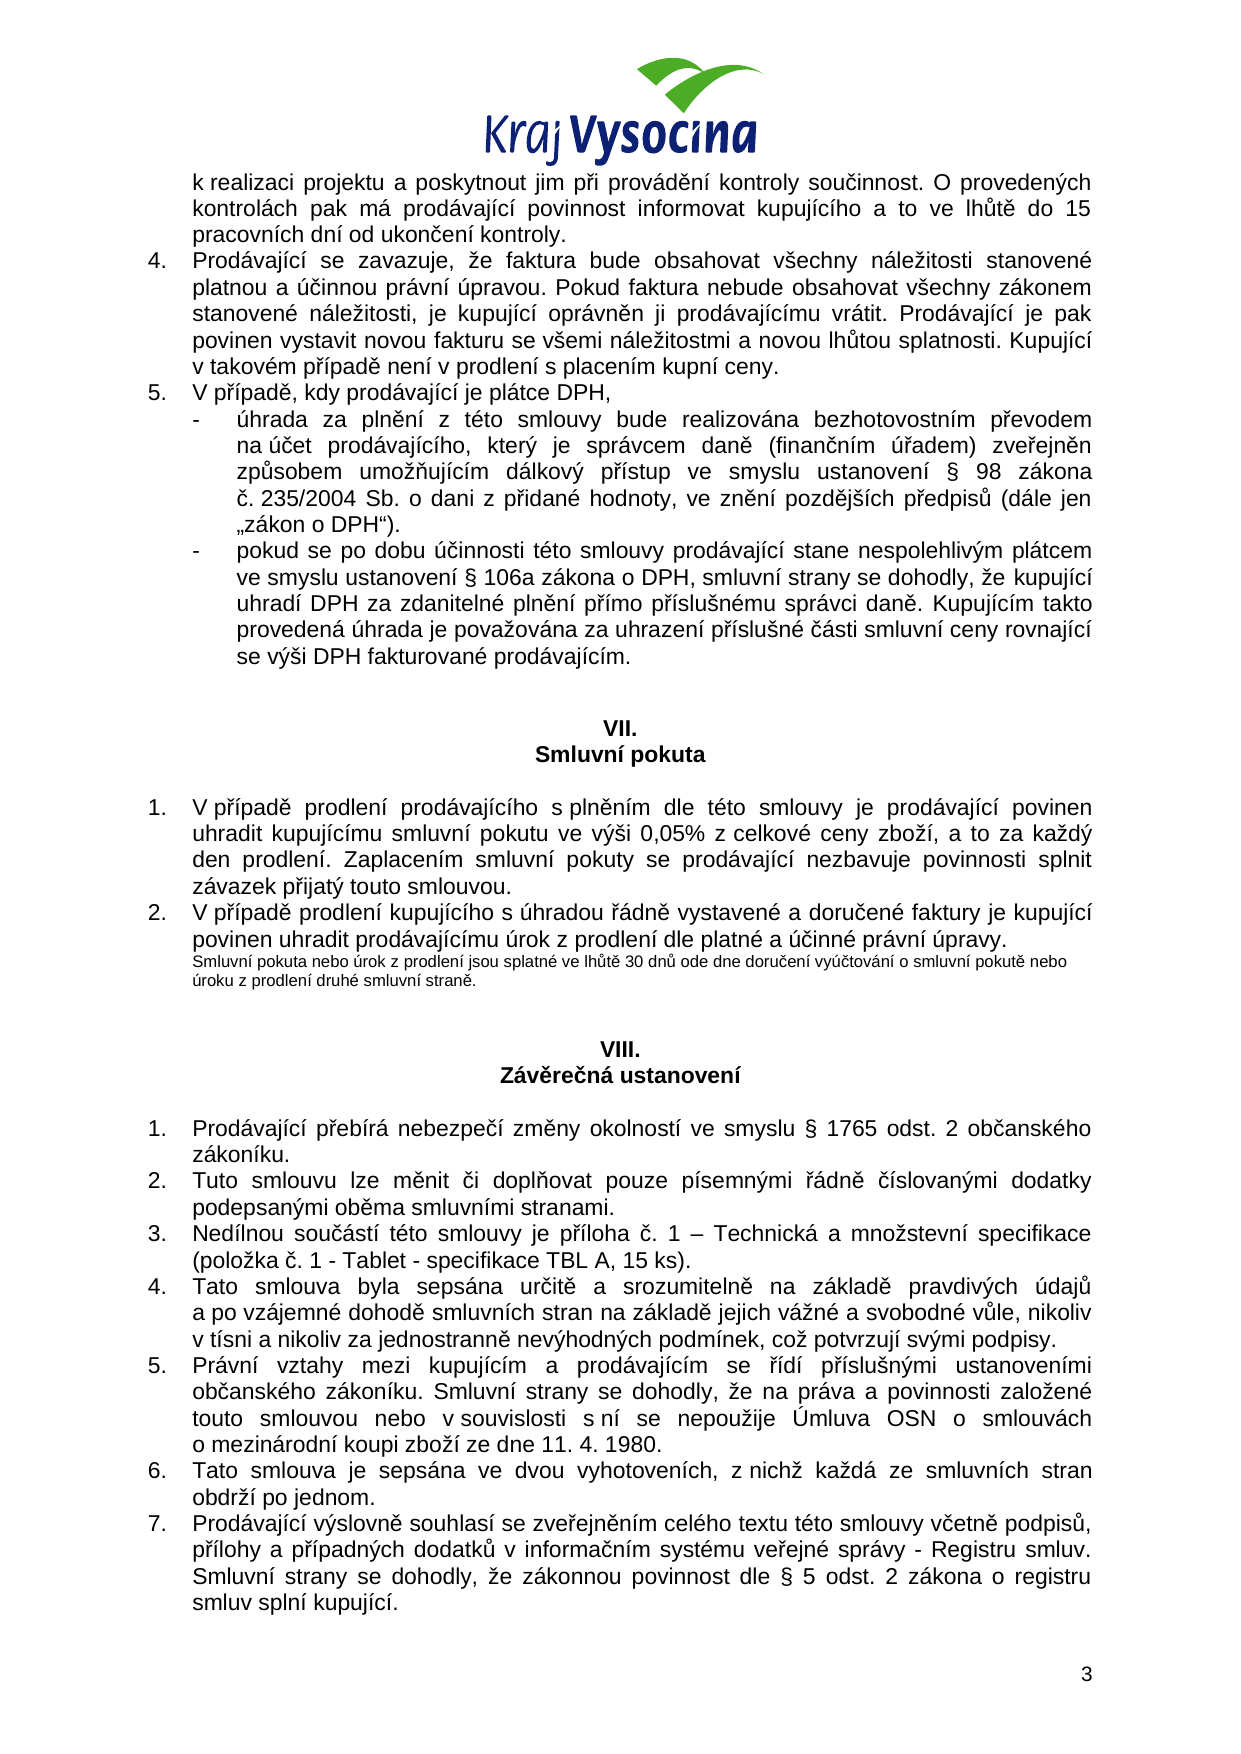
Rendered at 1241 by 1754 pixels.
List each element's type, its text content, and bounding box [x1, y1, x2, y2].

list Právní vztahy mezi kupujícím a prodávajícím se řídí příslušnými ustanoveními občanského zákoníku. Smluvní strany se dohodly, že na práva a povinnosti založené touto smlouvou nebo v souvislosti s ní se nepoužije Úmluva OSN o smlouvách o mezinárodní koupi zboží ze dne 11. 4. 1980. [148, 1352, 1092, 1457]
text - pokud se po dobu účinnosti této smlouvy prodávající stane nespolehlivým plátcem ve smyslu ustanovení § 106a zákona o DPH, smluvní strany se dohodly, že kupující uhradí DPH za zdanitelné plnění přímo příslušnému správci daně. Kupujícím takto provedená úhrada je považována za uhrazení příslušné části smluvní ceny rovnající se výši DPH fakturované prodávajícím. [192, 537, 1092, 669]
text Smluvní pokuta [148, 741, 1092, 767]
text VIII. [148, 1036, 1092, 1062]
list V případě prodlení kupujícího s úhradou řádně vystavené a doručené faktury je kupující povinen uhradit prodávajícímu úrok z prodlení dle platné a účinné právní úpravy. [148, 899, 1092, 952]
list Tato smlouva byla sepsána určitě a srozumitelně na základě pravdivých údajů a po vzájemné dohodě smluvních stran na základě jejich vážné a svobodné vůle, nikoliv v tísni a nikoliv za jednostranně nevýhodných podmínek, což potvrzují svými podpisy. [148, 1273, 1092, 1352]
list Tuto smlouvu lze měnit či doplňovat pouze písemnými řádně číslovanými dodatky podepsanými oběma smluvními stranami. [148, 1167, 1092, 1220]
list Tato smlouva je sepsána ve dvou vyhotoveních, z nichž každá ze smluvních stran obdrží po jednom. [148, 1457, 1092, 1510]
text - úhrada za plnění z této smlouvy bude realizována bezhotovostním převodem na účet prodávajícího, který je správcem daně (finančním úřadem) zveřejněn způsobem umožňujícím dálkový přístup ve smyslu ustanovení § 98 zákona č. 235/2004 Sb. o dani z přidané hodnoty, ve znění pozdějších předpisů (dále jen „zákon o DPH“). [192, 406, 1092, 537]
list V případě, kdy prodávající je plátce DPH, [148, 379, 1092, 406]
list Prodávající se zavazuje, že faktura bude obsahovat všechny náležitosti stanovené platnou a účinnou právní úpravou. Pokud faktura nebude obsahovat všechny zákonem stanovené náležitosti, je kupující oprávněn ji prodávajícímu vrátit. Prodávající je pak povinen vystavit novou fakturu se všemi náležitostmi a novou lhůtou splatnosti. Kupující v takovém případě není v prodlení s placením kupní ceny. [148, 247, 1092, 379]
text VII. [148, 715, 1092, 741]
text Závěrečná ustanovení [148, 1062, 1092, 1088]
list Prodávající výslovně souhlasí se zveřejněním celého textu této smlouvy včetně podpisů, přílohy a případných dodatků v informačním systému veřejné správy - Registru smluv. Smluvní strany se dohodly, že zákonnou povinnost dle § 5 odst. 2 zákona o registru smluv splní kupující. [148, 1510, 1092, 1616]
list Prodávající přebírá nebezpečí změny okolností ve smyslu § 1765 odst. 2 občanského zákoníku. [148, 1115, 1092, 1167]
list Smluvní pokuta nebo úrok z prodlení jsou splatné ve lhůtě 30 dnů ode dne doručení vyúčtování o smluvní pokutě nebo úroku z prodlení druhé smluvní straně. [192, 952, 1092, 990]
list Nedílnou součástí této smlouvy je příloha č. 1 – Technická a množstevní specifikace (položka č. 1 - Tablet - specifikace TBL A, 15 ks). [148, 1220, 1092, 1273]
list V případě prodlení prodávajícího s plněním dle této smlouvy je prodávající povinen uhradit kupujícímu smluvní pokutu ve výši 0,05% z celkové ceny zboží, a to za každý den prodlení. Zaplacením smluvní pokuty se prodávající nezbavuje povinnosti splnit závazek přijatý touto smlouvou. [148, 794, 1092, 899]
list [148, 168, 1092, 247]
